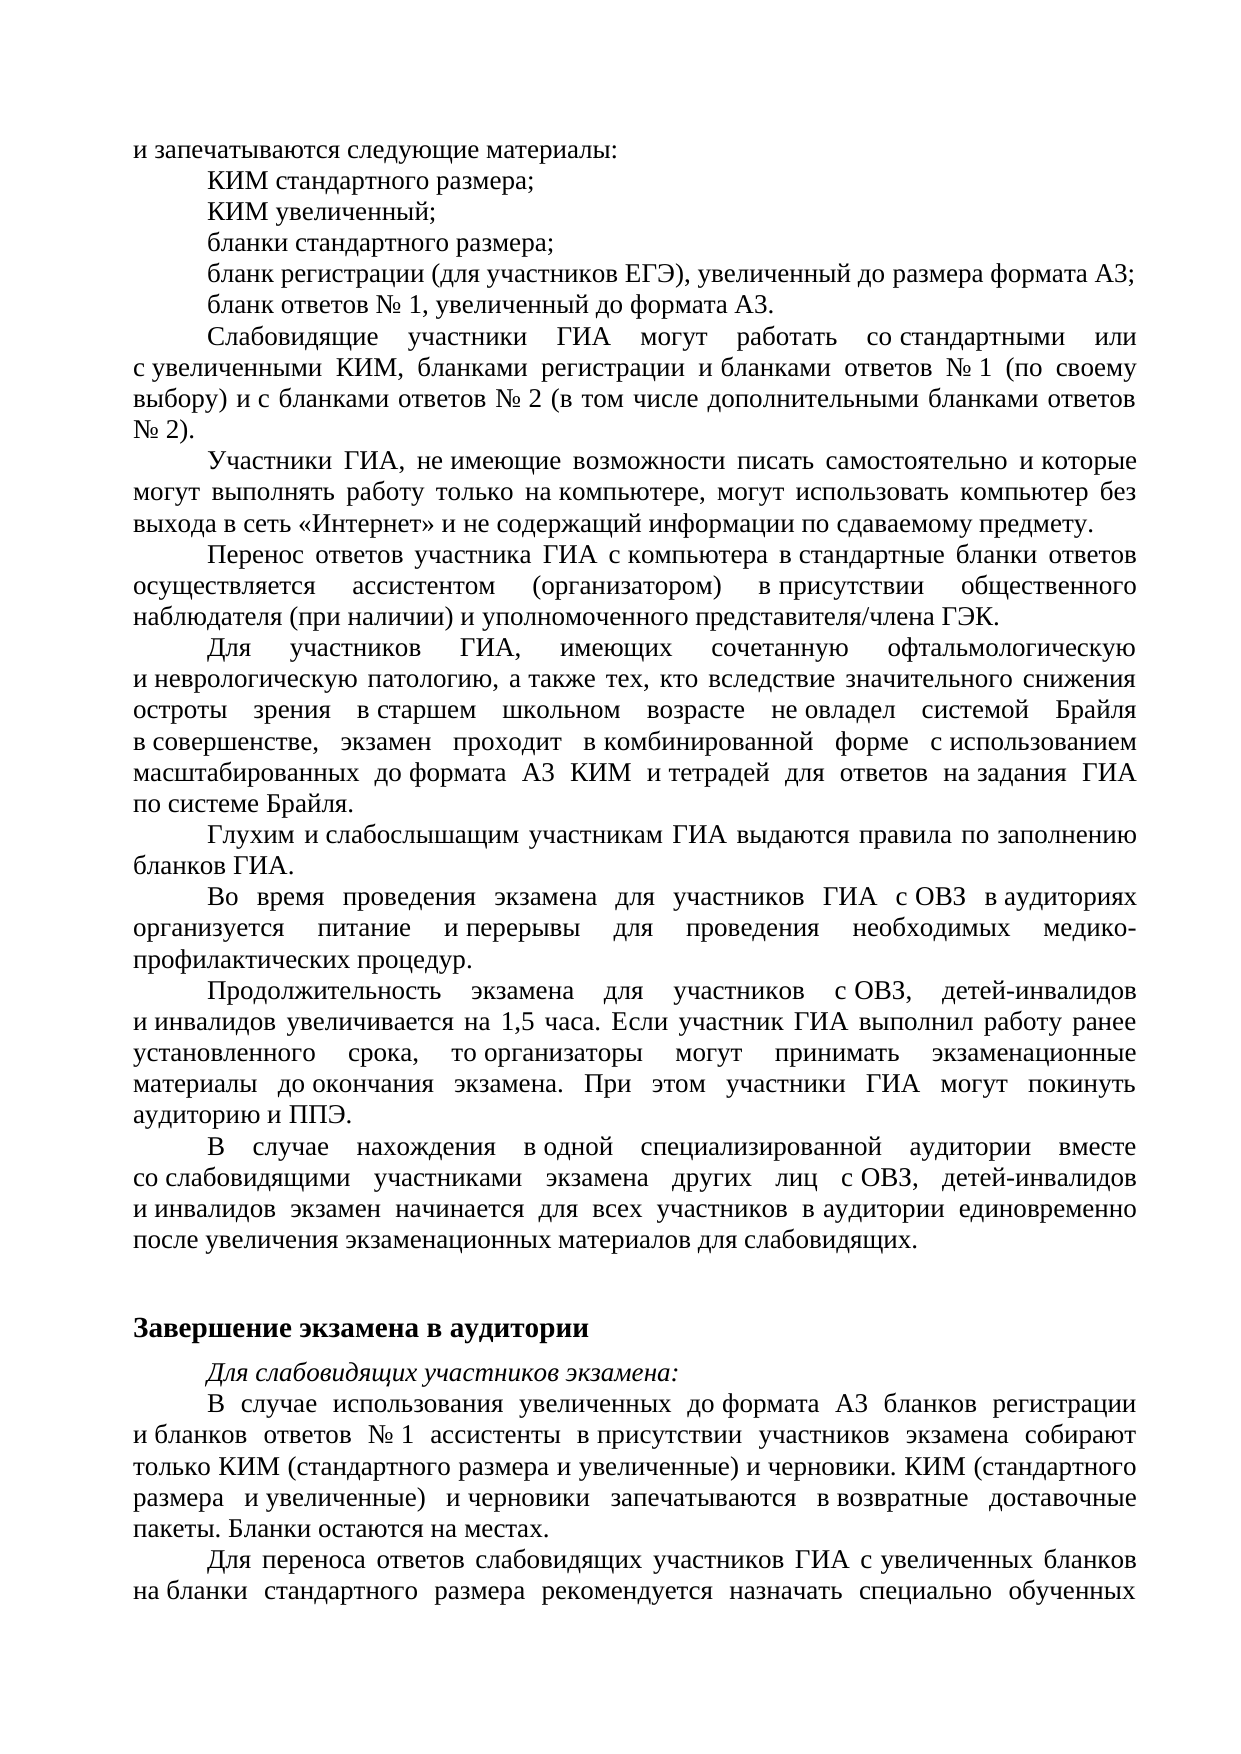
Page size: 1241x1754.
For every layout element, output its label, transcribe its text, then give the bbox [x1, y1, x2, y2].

text Для участников ГИА, имеющих сочетанную офтальмологическую и неврологическую патологию, а также тех, кто вследствие значительного снижения остроты зрения в старшем школьном возрасте не овладел системой Брайля в совершенстве, экзамен проходит в комбинированной форме с использованием масштабированных до формата А3 КИМ и тетрадей для ответов на задания ГИА по системе Брайля. [133, 631, 1137, 818]
text Продолжительность экзамена для участников с ОВЗ, детей-инвалидов и инвалидов увеличивается на 1,5 часа. Если участник ГИА выполнил работу ранее установленного срока, то организаторы могут принимать экзаменационные материалы до окончания экзамена. При этом участники ГИА могут покинуть аудиторию и ППЭ. [133, 974, 1137, 1129]
text бланк ответов № 1, увеличенный до формата А3. [133, 289, 1137, 320]
text КИМ увеличенный; [133, 195, 1137, 226]
text Участники ГИА, не имеющие возможности писать самостоятельно и которые могут выполнять работу только на компьютере, могут использовать компьютер без выхода в сеть «Интернет» и не содержащий информации по сдаваемому предмету. [133, 444, 1137, 538]
text В случае использования увеличенных до формата А3 бланков регистрации и бланков ответов № 1 ассистенты в присутствии участников экзамена собирают только КИМ (стандартного размера и увеличенные) и черновики. КИМ (стандартного размера и увеличенные) и черновики запечатываются в возвратные доставочные пакеты. Бланки остаются на местах. [133, 1387, 1137, 1543]
text Для слабовидящих участников экзамена: [133, 1356, 1137, 1387]
text Перенос ответов участника ГИА с компьютера в стандартные бланки ответов осуществляется ассистентом (организатором) в присутствии общественного наблюдателя (при наличии) и уполномоченного представителя/члена ГЭК. [133, 538, 1137, 631]
text бланки стандартного размера; [133, 226, 1137, 257]
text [133, 1543, 1137, 1606]
text Глухим и слабослышащим участникам ГИА выдаются правила по заполнению бланков ГИА. [133, 818, 1137, 880]
subtitle Завершение экзамена в аудитории [133, 1310, 1137, 1344]
text бланк регистрации (для участников ЕГЭ), увеличенный до размера формата А3; [133, 257, 1137, 289]
text Слабовидящие участники ГИА могут работать со стандартными или с увеличенными КИМ, бланками регистрации и бланками ответов № 1 (по своему выбору) и с бланками ответов № 2 (в том числе дополнительными бланками ответов № 2). [133, 320, 1137, 444]
text КИМ стандартного размера; [133, 164, 1137, 195]
text Во время проведения экзамена для участников ГИА с ОВЗ в аудиториях организуется питание и перерывы для проведения необходимых медико-профилактических процедур. [133, 880, 1137, 974]
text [133, 133, 1137, 164]
text В случае нахождения в одной специализированной аудитории вместе со слабовидящими участниками экзамена других лиц с ОВЗ, детей-инвалидов и инвалидов экзамен начинается для всех участников в аудитории единовременно после увеличения экзаменационных материалов для слабовидящих. [133, 1129, 1137, 1254]
